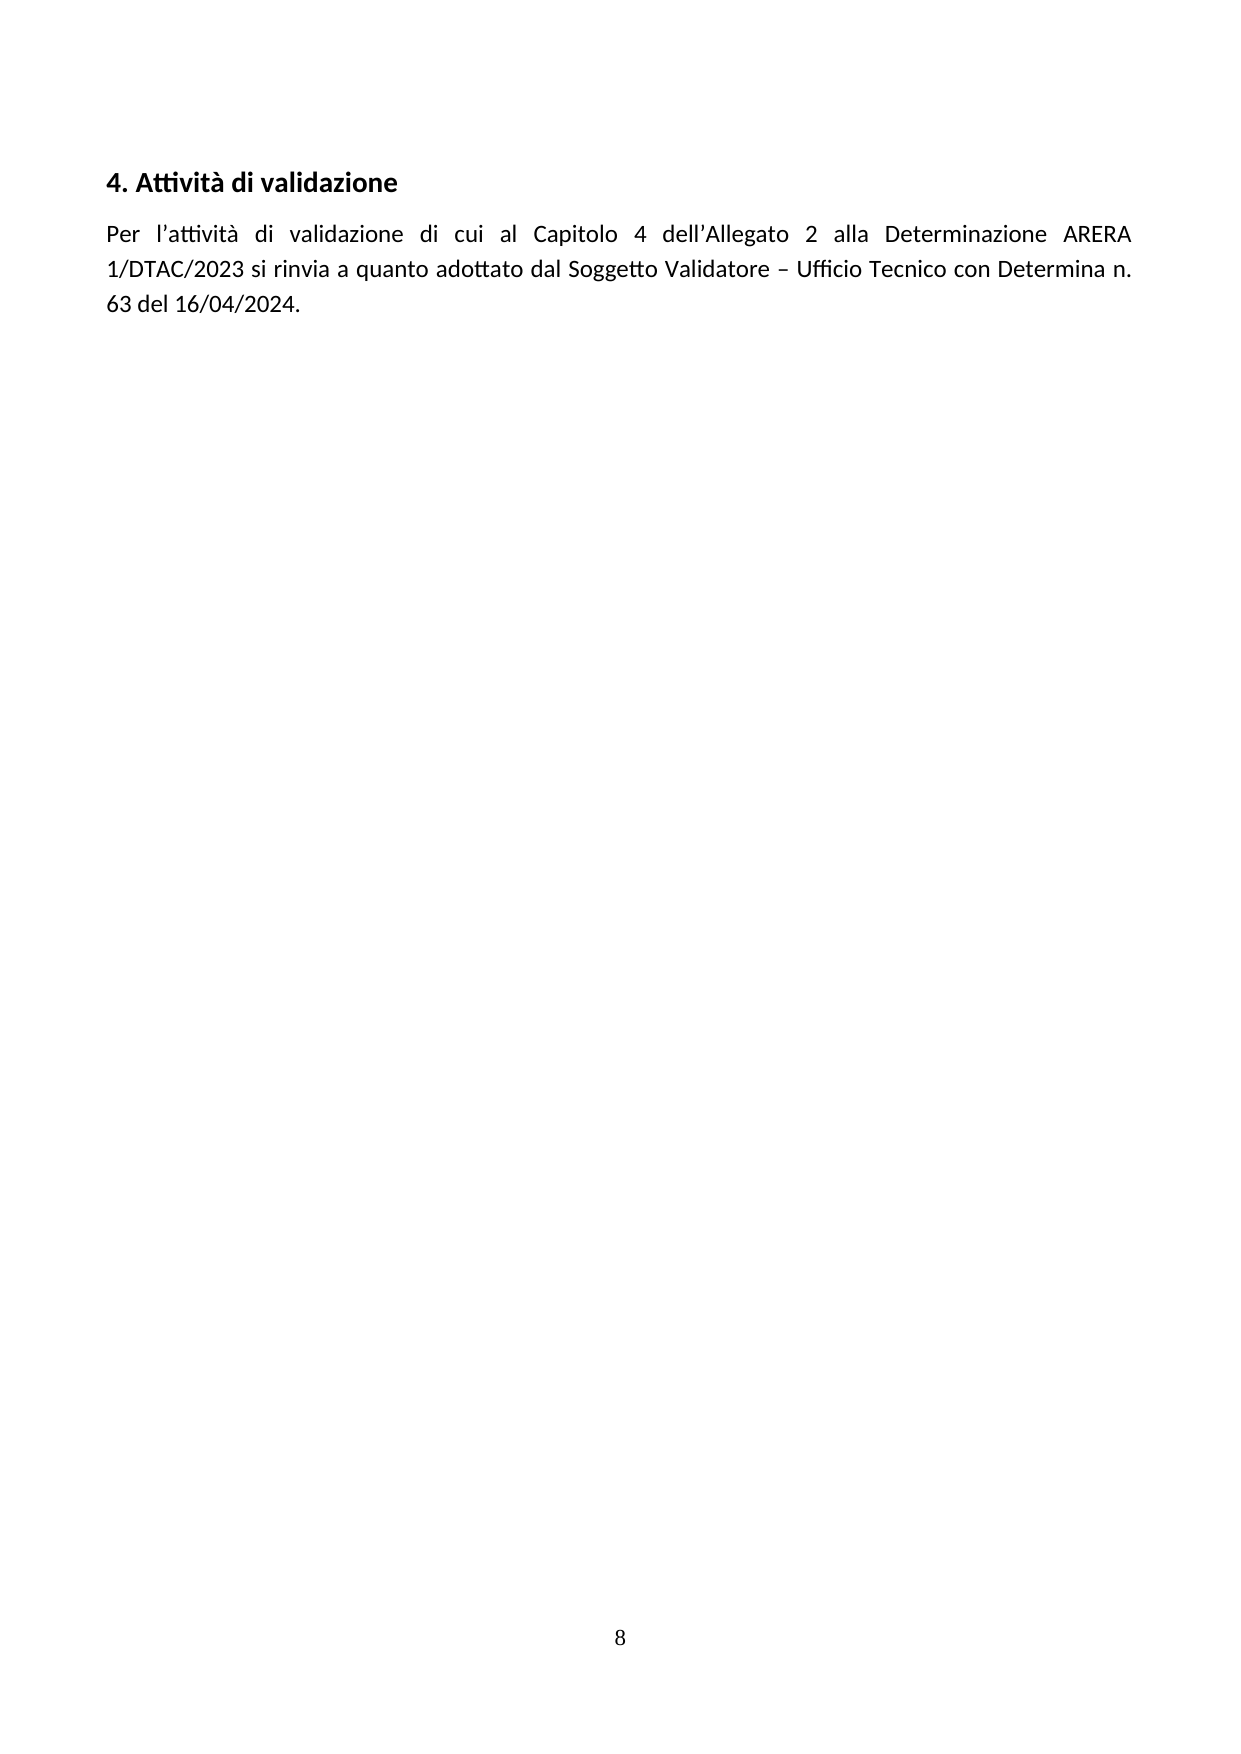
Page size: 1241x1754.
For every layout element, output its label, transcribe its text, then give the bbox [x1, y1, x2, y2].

text Per l’attività di validazione di cui al Capitolo 4 dell’Allegato 2 alla Determinazione ARERA 1/DTAC/2023 si rinvia a quanto adottato dal Soggetto Validatore – Ufficio Tecnico con Determina n. 63 del 16/04/2024. [106, 218, 1134, 318]
subtitle 4. Attività di validazione [106, 164, 1134, 200]
